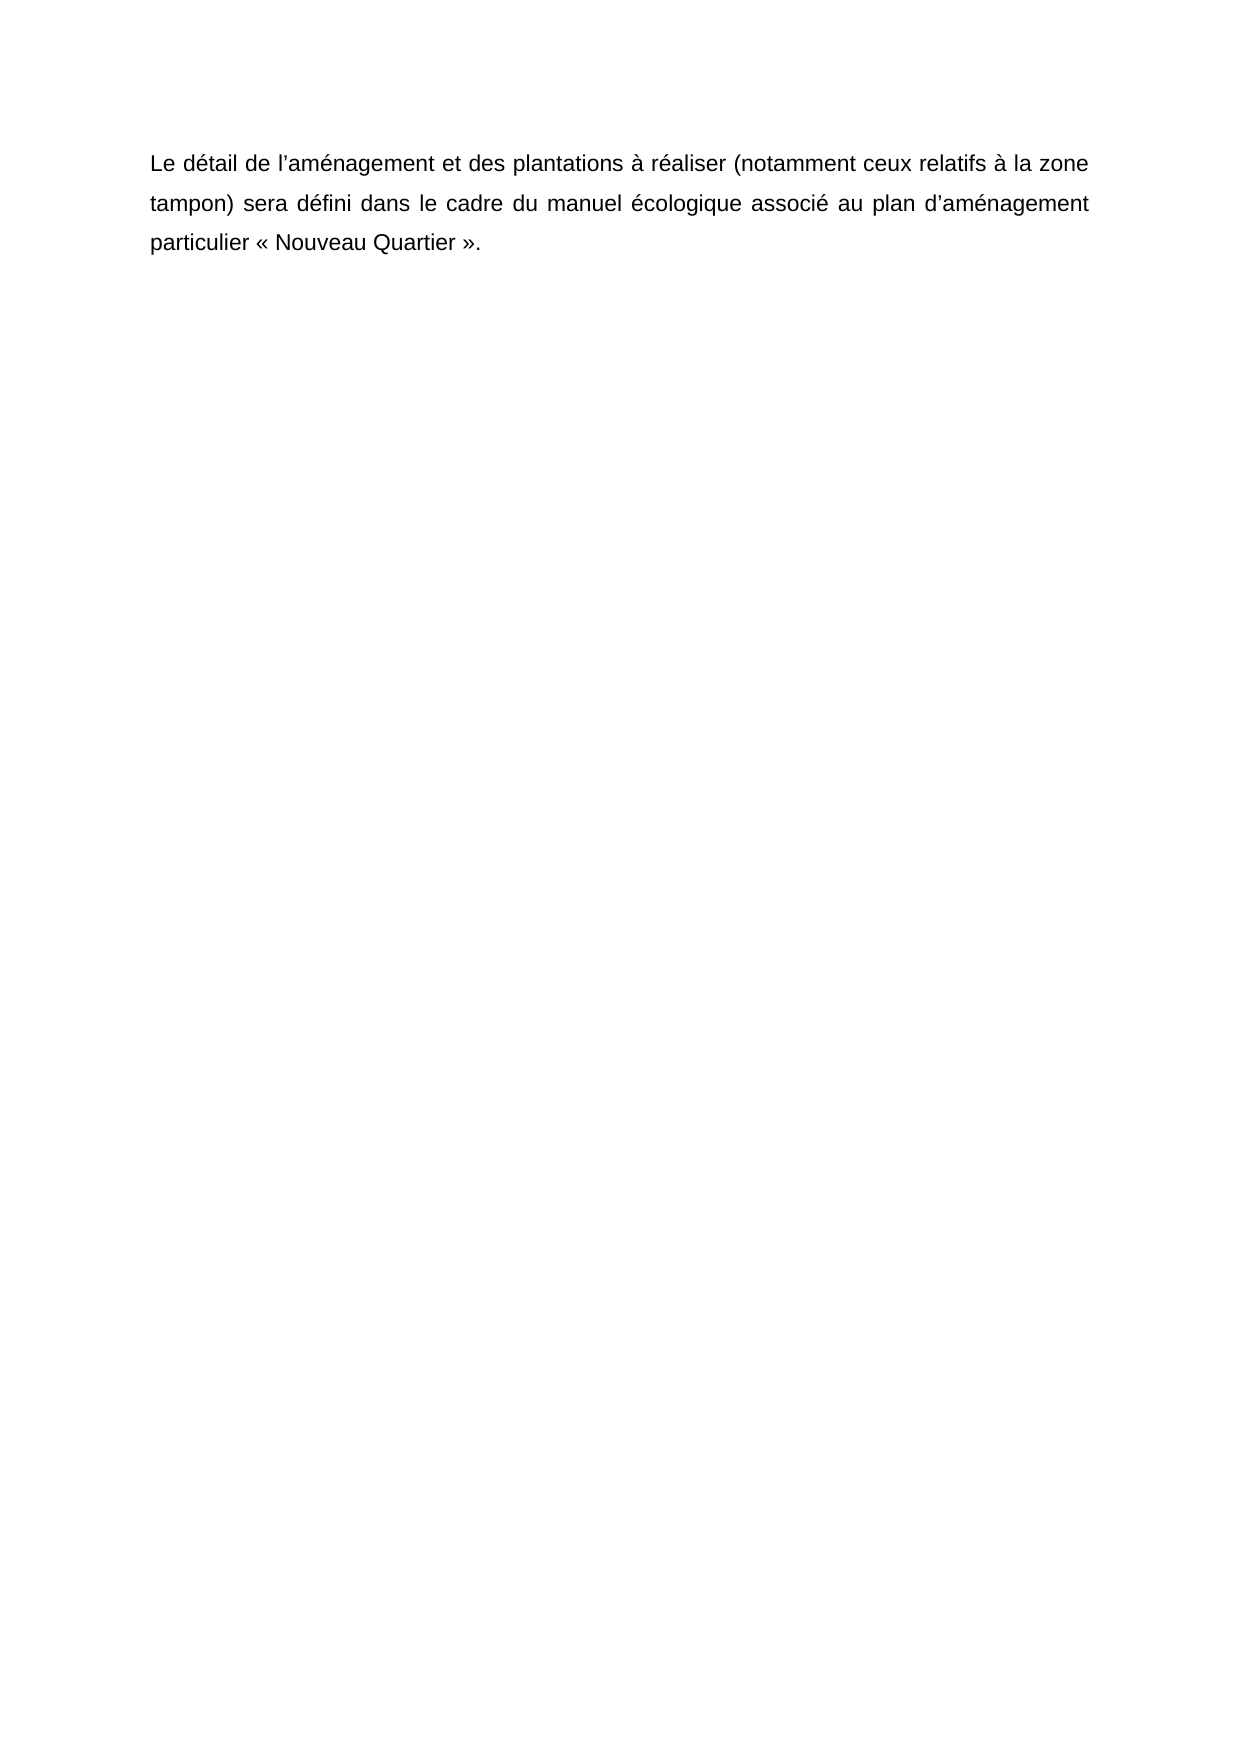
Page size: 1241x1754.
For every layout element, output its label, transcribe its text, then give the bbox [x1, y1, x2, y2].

text Le détail de l’aménagement et des plantations à réaliser (notamment ceux relatifs à la zone tampon) sera défini dans le cadre du manuel écologique associé au plan d’aménagement particulier « Nouveau Quartier ». [150, 150, 1090, 255]
